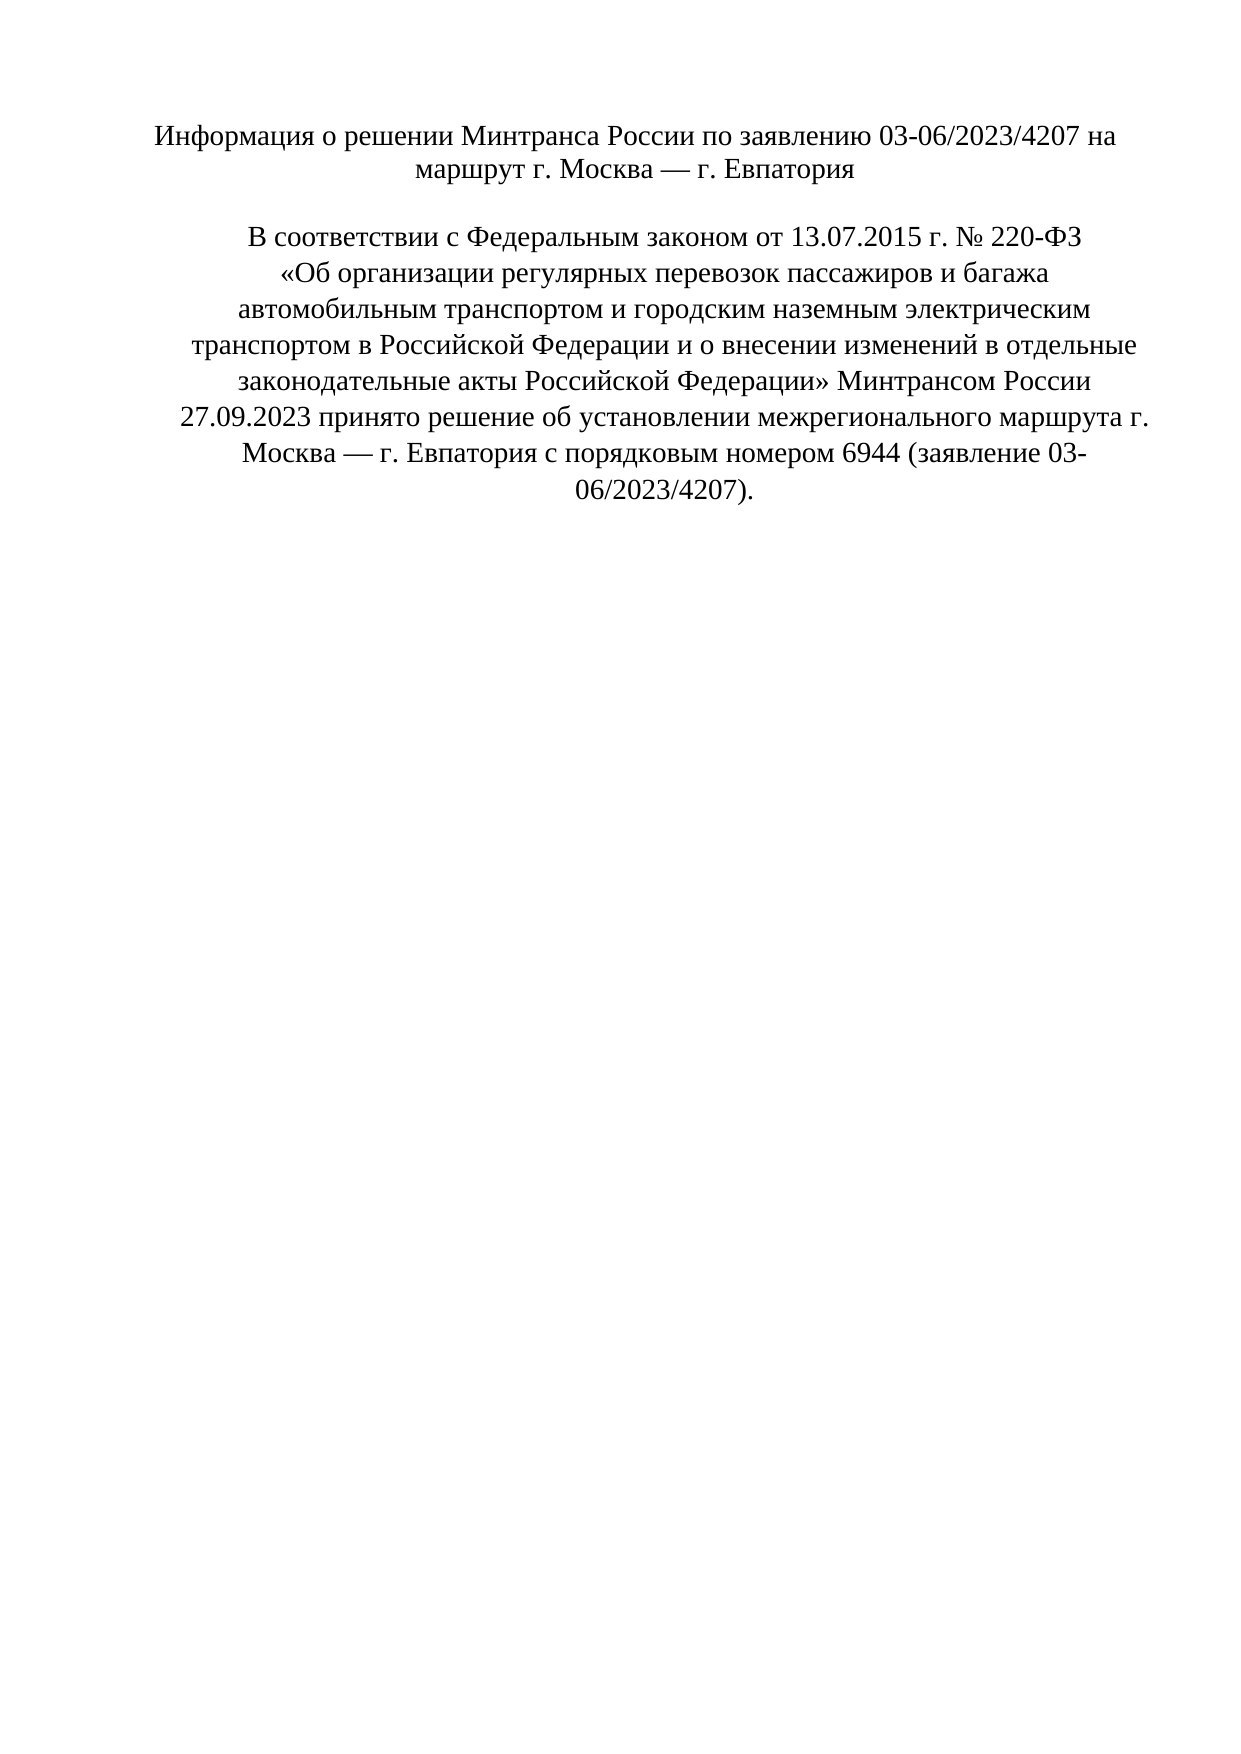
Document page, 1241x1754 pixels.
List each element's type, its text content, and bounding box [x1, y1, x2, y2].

text Информация о решении Минтранса России по заявлению 03-06/2023/4207 на маршрут г. Москва — г. Евпатория [118, 118, 1152, 185]
text В соответствии с Федеральным законом от 13.07.2015 г. № 220-ФЗ «Об организации регулярных перевозок пассажиров и багажа автомобильным транспортом и городским наземным электрическим транспортом в Российской Федерации и о внесении изменений в отдельные законодательные акты Российской Федерации» Минтрансом России 27.09.2023 принято решение об установлении межрегионального маршрута г. Москва — г. Евпатория с порядковым номером 6944 (заявление 03-06/2023/4207). [177, 219, 1152, 505]
